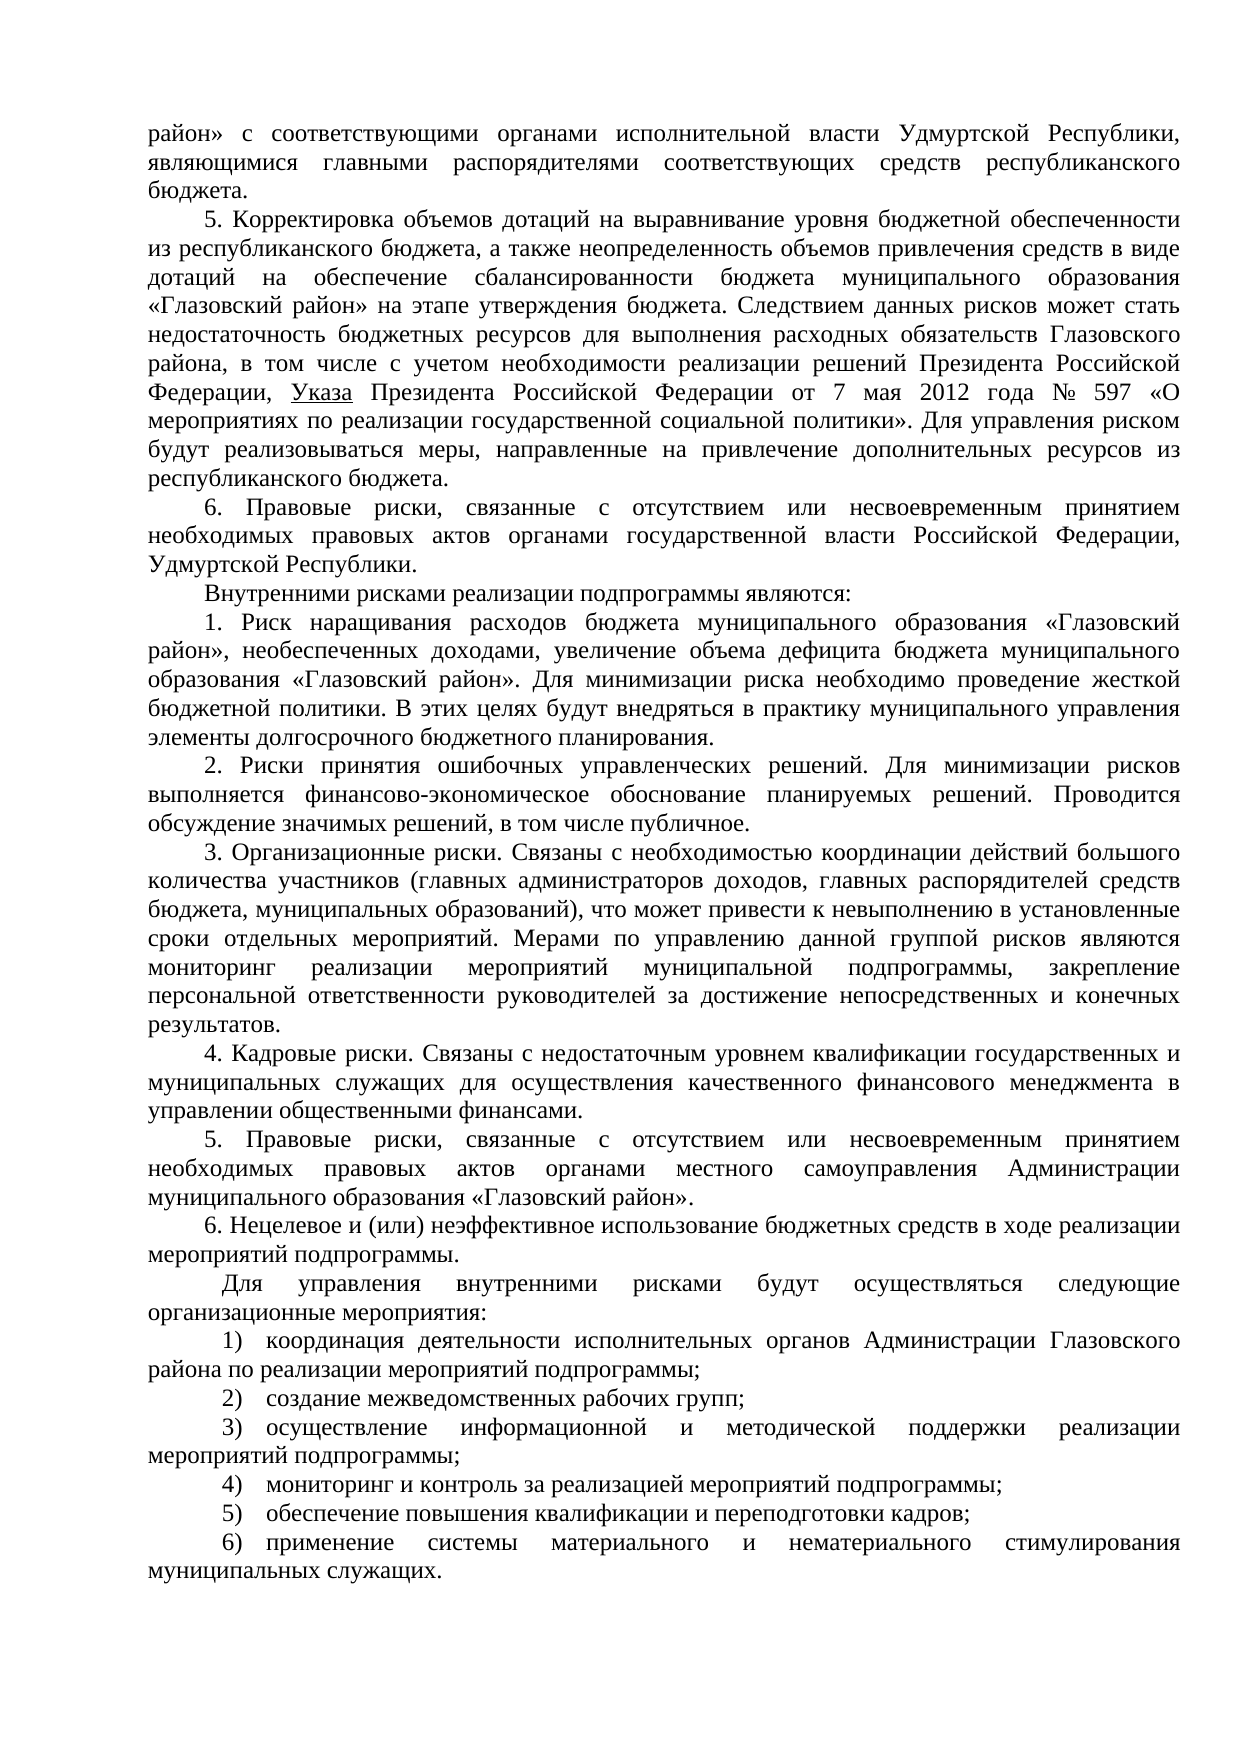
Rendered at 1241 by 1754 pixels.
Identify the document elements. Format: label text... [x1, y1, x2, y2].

text Внутренними рисками реализации подпрограммы являются: [148, 578, 1181, 607]
text 5. Правовые риски, связанные с отсутствием или несвоевременным принятием необходимых правовых актов органами местного самоуправления Администрации муниципального образования «Глазовский район». [148, 1124, 1181, 1211]
text 2. Риски принятия ошибочных управленческих решений. Для минимизации рисков выполняется финансово-экономическое обоснование планируемых решений. Проводится обсуждение значимых решений, в том числе публичное. [148, 751, 1181, 837]
text 5. Корректировка объемов дотаций на выравнивание уровня бюджетной обеспеченности из республиканского бюджета, а также неопределенность объемов привлечения средств в виде дотаций на обеспечение сбалансированности бюджета муниципального образования «Глазовский район» на этапе утверждения бюджета. Следствием данных рисков может стать недостаточность бюджетных ресурсов для выполнения расходных обязательств Глазовского района, в том числе с учетом необходимости реализации решений Президента Российской Федерации, Указа Президента Российской Федерации от 7 мая 2012 года № 597 «О мероприятиях по реализации государственной социальной политики». Для управления риском будут реализовываться меры, направленные на привлечение дополнительных ресурсов из республиканского бюджета. [148, 204, 1181, 492]
text 3. Организационные риски. Связаны с необходимостью координации действий большого количества участников (главных администраторов доходов, главных распорядителей средств бюджета, муниципальных образований), что может привести к невыполнению в установленные сроки отдельных мероприятий. Мерами по управлению данной группой рисков являются мониторинг реализации мероприятий муниципальной подпрограммы, закрепление персональной ответственности руководителей за достижение непосредственных и конечных результатов. [148, 837, 1181, 1038]
list мониторинг и контроль за реализацией мероприятий подпрограммы; [148, 1469, 1181, 1498]
text 4. Кадровые риски. Связаны с недостаточным уровнем квалификации государственных и муниципальных служащих для осуществления качественного финансового менеджмента в управлении общественными финансами. [148, 1038, 1181, 1124]
text 6. Нецелевое и (или) неэффективное использование бюджетных средств в ходе реализации мероприятий подпрограммы. [148, 1211, 1181, 1268]
list создание межведомственных рабочих групп; [148, 1383, 1181, 1412]
text Для управления внутренними рисками будут осуществляться следующие организационные мероприятия: [148, 1268, 1181, 1326]
list обеспечение повышения квалификации и переподготовки кадров; [148, 1498, 1181, 1527]
text 1. Риск наращивания расходов бюджета муниципального образования «Глазовский район», необеспеченных доходами, увеличение объема дефицита бюджета муниципального образования «Глазовский район». Для минимизации риска необходимо проведение жесткой бюджетной политики. В этих целях будут внедряться в практику муниципального управления элементы долгосрочного бюджетного планирования. [148, 607, 1181, 751]
list осуществление информационной и методической поддержки реализации мероприятий подпрограммы; [148, 1412, 1181, 1469]
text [148, 118, 1181, 204]
text 6. Правовые риски, связанные с отсутствием или несвоевременным принятием необходимых правовых актов органами государственной власти Российской Федерации, Удмуртской Республики. [148, 492, 1181, 578]
list координация деятельности исполнительных органов Администрации Глазовского района по реализации мероприятий подпрограммы; [148, 1326, 1181, 1383]
list применение системы материального и нематериального стимулирования муниципальных служащих. [148, 1527, 1181, 1584]
